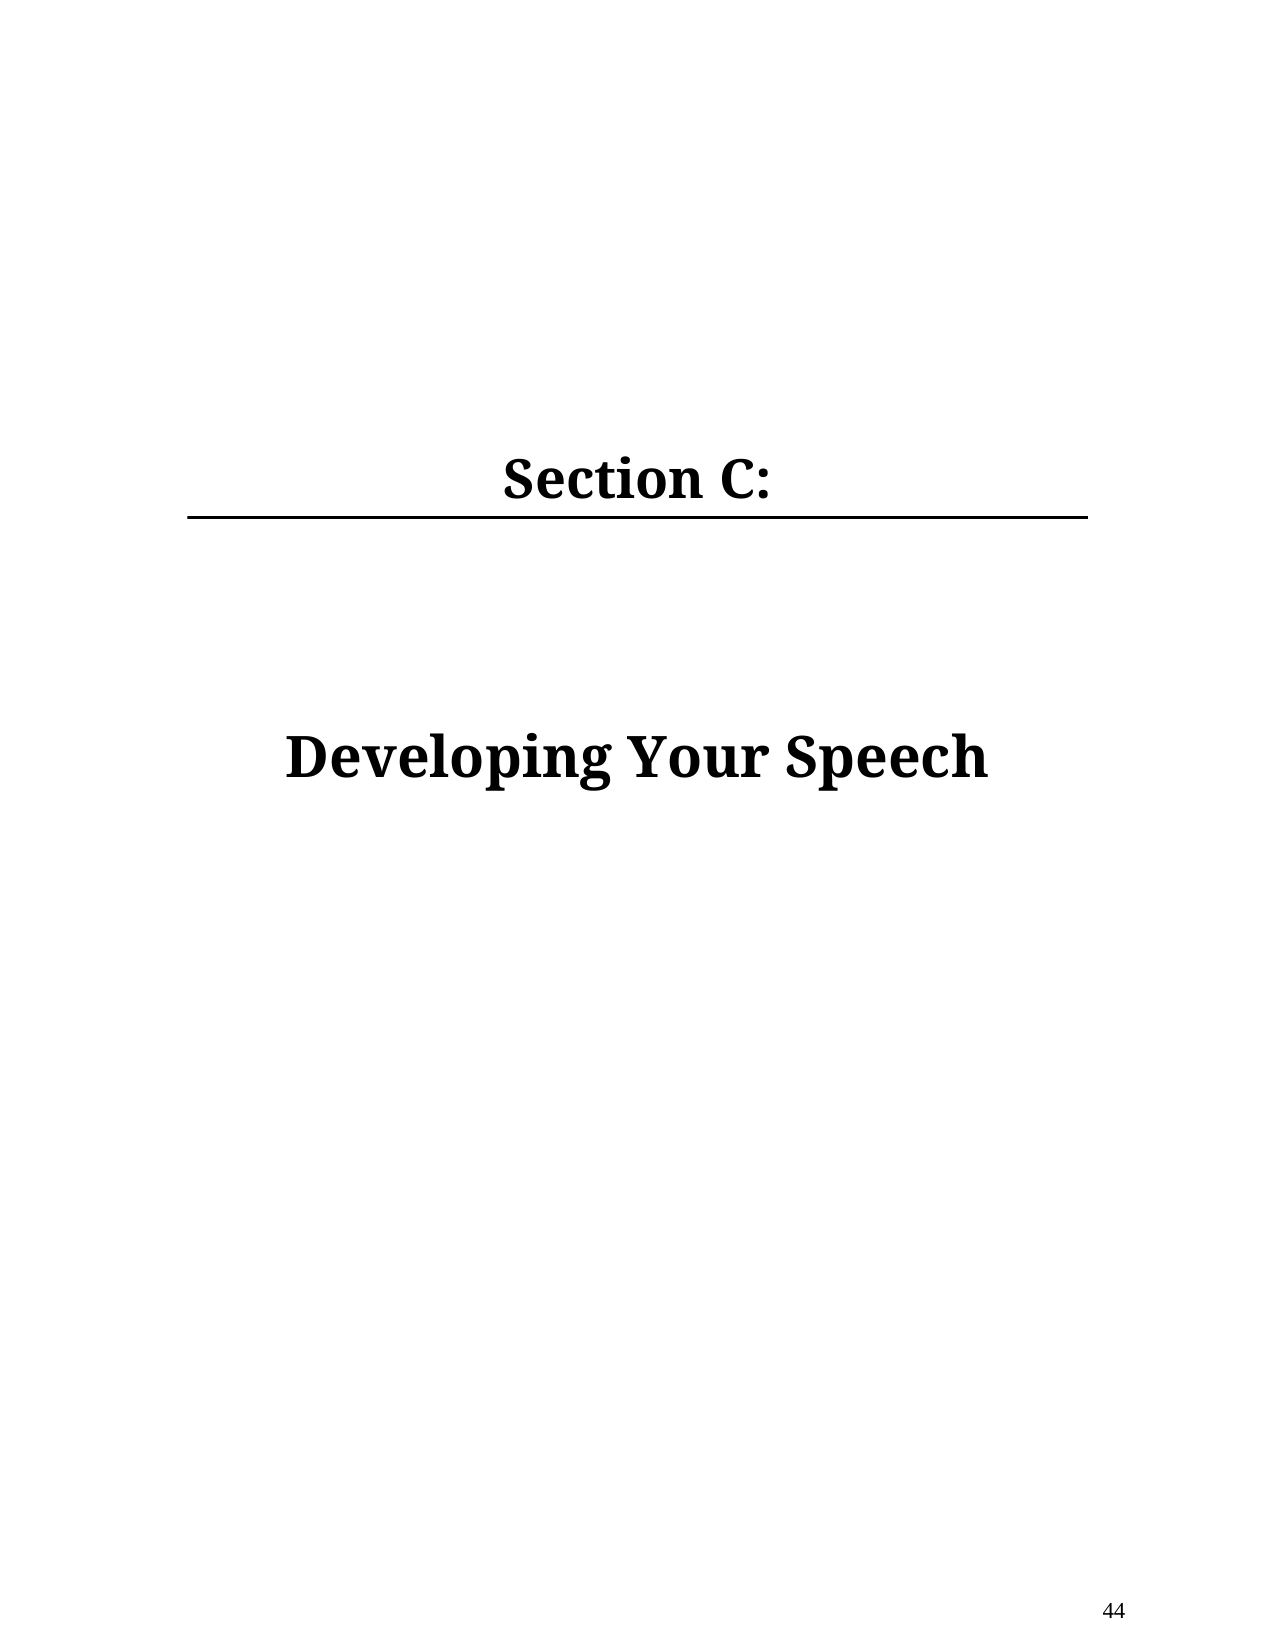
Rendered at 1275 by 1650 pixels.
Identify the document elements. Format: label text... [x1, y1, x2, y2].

text Section C: [150, 440, 1125, 514]
text Developing Your Speech [150, 716, 1125, 794]
